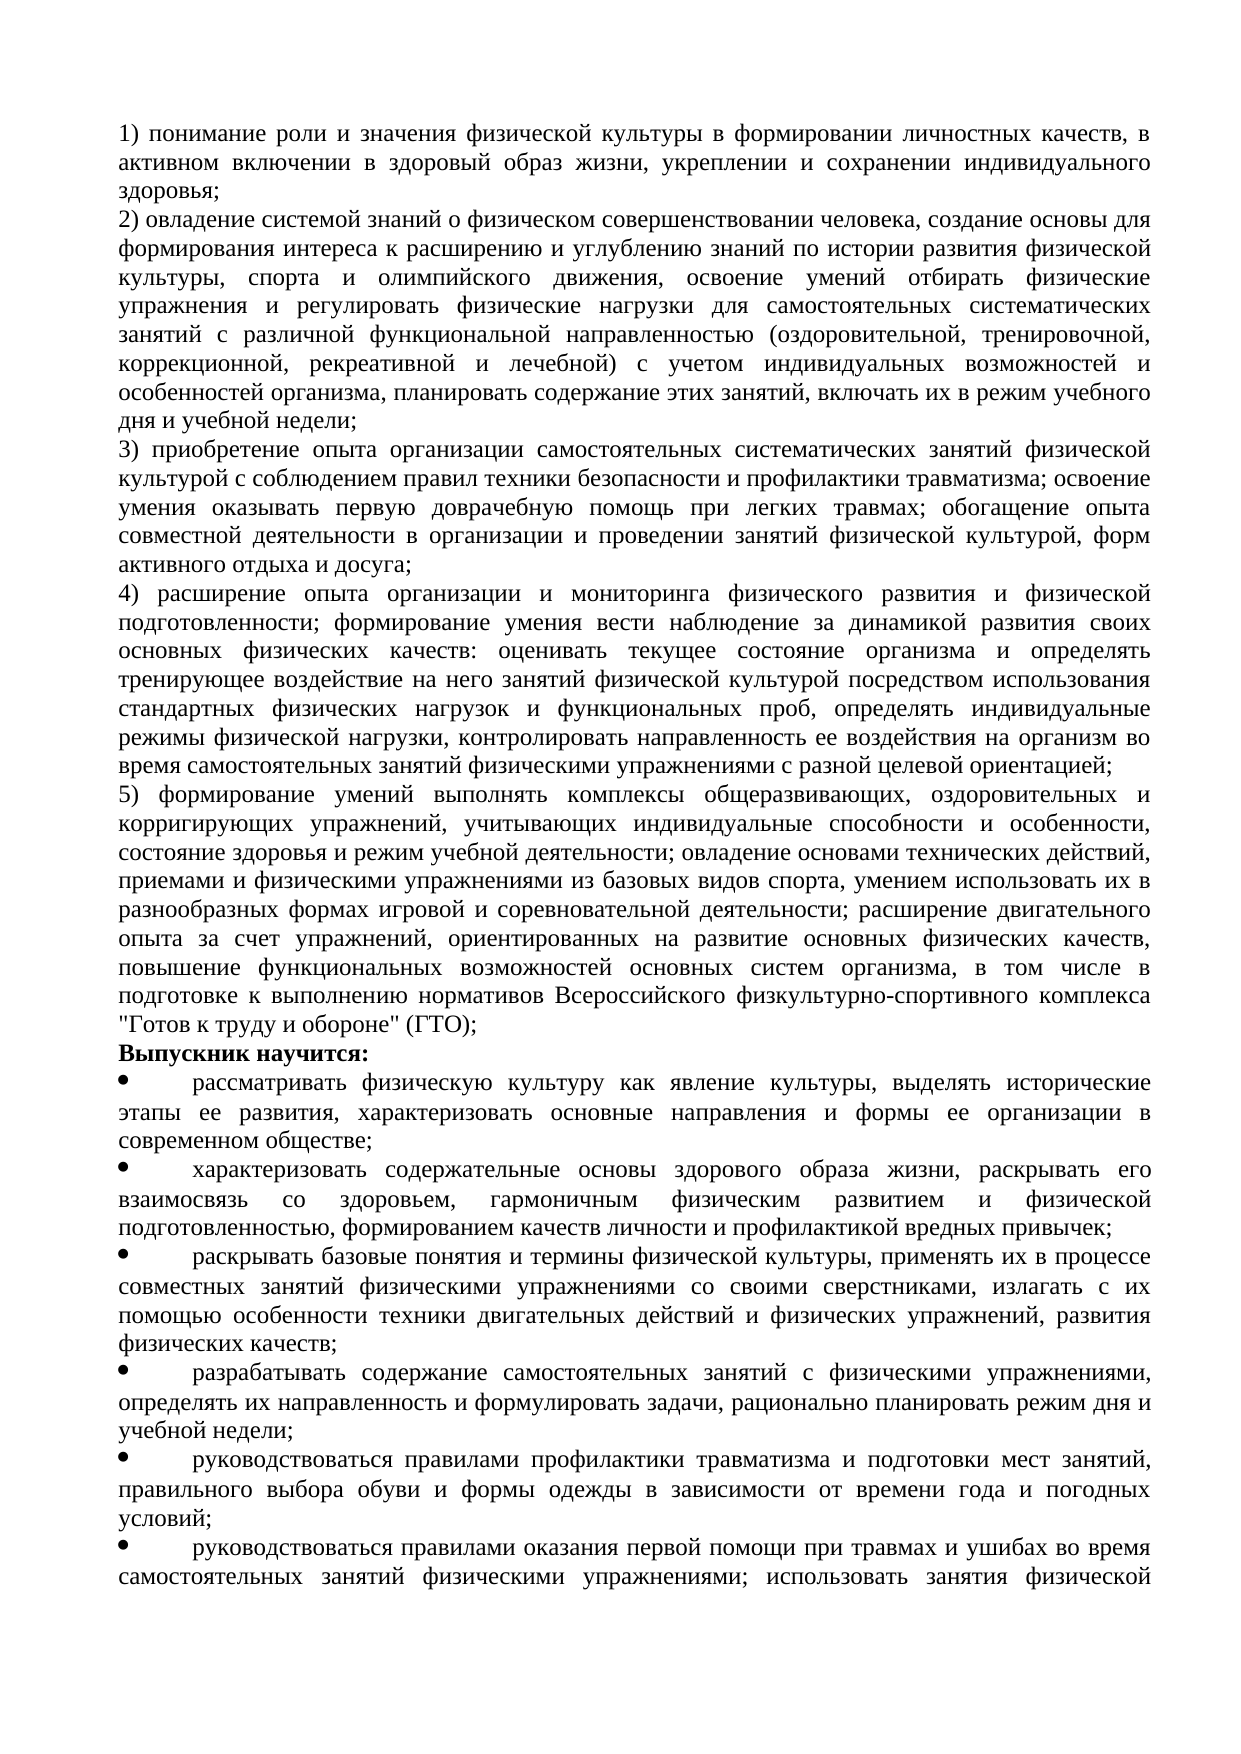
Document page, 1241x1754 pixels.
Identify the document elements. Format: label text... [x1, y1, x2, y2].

text 5) формирование умений выполнять комплексы общеразвивающих, оздоровительных и корригирующих упражнений, учитывающих индивидуальные способности и особенности, состояние здоровья и режим учебной деятельности; овладение основами технических действий, приемами и физическими упражнениями из базовых видов спорта, умением использовать их в разнообразных формах игровой и соревновательной деятельности; расширение двигательного опыта за счет упражнений, ориентированных на развитие основных физических качеств, повышение функциональных возможностей основных систем организма, в том числе в подготовке к выполнению нормативов Всероссийского физкультурно-спортивного комплекса "Готов к труду и обороне" (ГТО); [118, 779, 1152, 1038]
list рассматривать физическую культуру как явление культуры, выделять исторические этапы ее развития, характеризовать основные направления и формы ее организации в современном обществе; [118, 1067, 1152, 1154]
list характеризовать содержательные основы здорового образа жизни, раскрывать его взаимосвязь со здоровьем, гармоничным физическим развитием и физической подготовленностью, формированием качеств личности и профилактикой вредных привычек; [118, 1154, 1152, 1241]
list разрабатывать содержание самостоятельных занятий с физическими упражнениями, определять их направленность и формулировать задачи, рационально планировать режим дня и учебной недели; [118, 1357, 1152, 1444]
text 4) расширение опыта организации и мониторинга физического развития и физической подготовленности; формирование умения вести наблюдение за динамикой развития своих основных физических качеств: оценивать текущее состояние организма и определять тренирующее воздействие на него занятий физической культурой посредством использования стандартных физических нагрузок и функциональных проб, определять индивидуальные режимы физической нагрузки, контролировать направленность ее воздействия на организм во время самостоятельных занятий физическими упражнениями с разной целевой ориентацией; [118, 578, 1152, 779]
list раскрывать базовые понятия и термины физической культуры, применять их в процессе совместных занятий физическими упражнениями со своими сверстниками, излагать с их помощью особенности техники двигательных действий и физических упражнений, развития физических качеств; [118, 1241, 1152, 1357]
text Выпускник научится: [118, 1038, 1152, 1067]
text 3) приобретение опыта организации самостоятельных систематических занятий физической культурой с соблюдением правил техники безопасности и профилактики травматизма; освоение умения оказывать первую доврачебную помощь при легких травмах; обогащение опыта совместной деятельности в организации и проведении занятий физической культурой, форм активного отдыха и досуга; [118, 434, 1152, 578]
text 1) понимание роли и значения физической культуры в формировании личностных качеств, в активном включении в здоровый образ жизни, укреплении и сохранении индивидуального здоровья; [118, 118, 1152, 204]
text 2) овладение системой знаний о физическом совершенствовании человека, создание основы для формирования интереса к расширению и углублению знаний по истории развития физической культуры, спорта и олимпийского движения, освоение умений отбирать физические упражнения и регулировать физические нагрузки для самостоятельных систематических занятий с различной функциональной направленностью (оздоровительной, тренировочной, коррекционной, рекреативной и лечебной) с учетом индивидуальных возможностей и особенностей организма, планировать содержание этих занятий, включать их в режим учебного дня и учебной недели; [118, 204, 1152, 434]
list руководствоваться правилами профилактики травматизма и подготовки мест занятий, правильного выбора обуви и формы одежды в зависимости от времени года и погодных условий; [118, 1444, 1152, 1532]
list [118, 1532, 1152, 1590]
